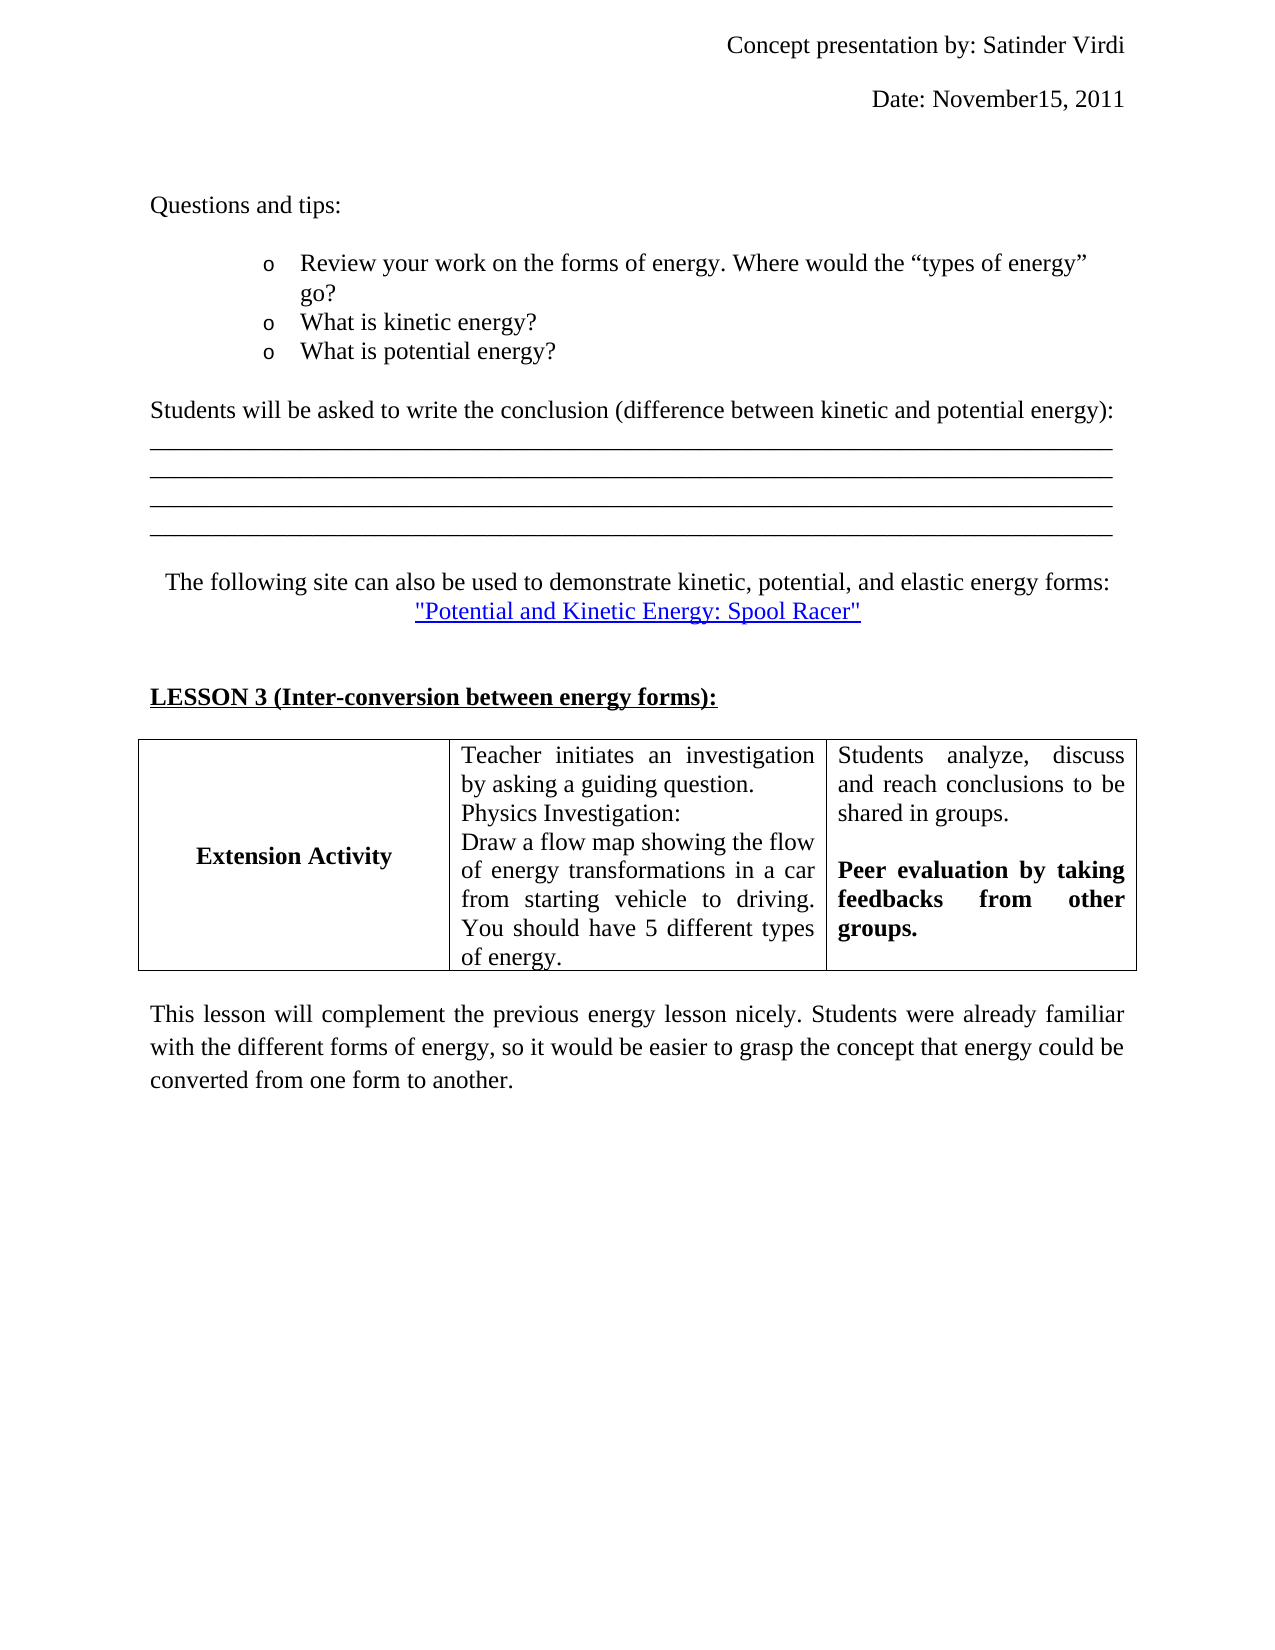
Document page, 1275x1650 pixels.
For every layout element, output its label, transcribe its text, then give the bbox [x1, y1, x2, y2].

text _____________________________________________________________________________ [150, 424, 1125, 452]
text _____________________________________________________________________________ [150, 510, 1125, 539]
text _____________________________________________________________________________ [150, 452, 1125, 481]
table_header Students analyze, discuss and reach conclusions to be shared in groups. Peer evaluation by taking feedbacks from other groups. [827, 740, 1136, 970]
list What is kinetic energy? [262, 307, 1125, 336]
text LESSON 3 (Inter-conversion between energy forms): [150, 682, 1125, 711]
text _____________________________________________________________________________ [150, 481, 1125, 510]
text This lesson will complement the previous energy lesson nicely. Students were already familiar with the different forms of energy, so it would be easier to grasp the concept that energy could be converted from one form to another. [150, 999, 1125, 1094]
list What is potential energy? [262, 336, 1125, 366]
text Students will be asked to write the conclusion (difference between kinetic and potential energy): [150, 395, 1125, 424]
list Review your work on the forms of energy. Where would the “types of energy” go? [262, 248, 1125, 307]
text The following site can also be used to demonstrate kinetic, potential, and elastic energy forms: "Potential and Kinetic Energy: Spool Racer" [150, 567, 1125, 625]
text Questions and tips: [150, 190, 1125, 219]
table_header Teacher initiates an investigation by asking a guiding question. Physics Investigation: Draw a flow map showing the flow of energy transformations in a car from starting vehicle to driving. You should have 5 different types of energy. [450, 740, 826, 970]
table_header Extension Activity [139, 740, 449, 970]
